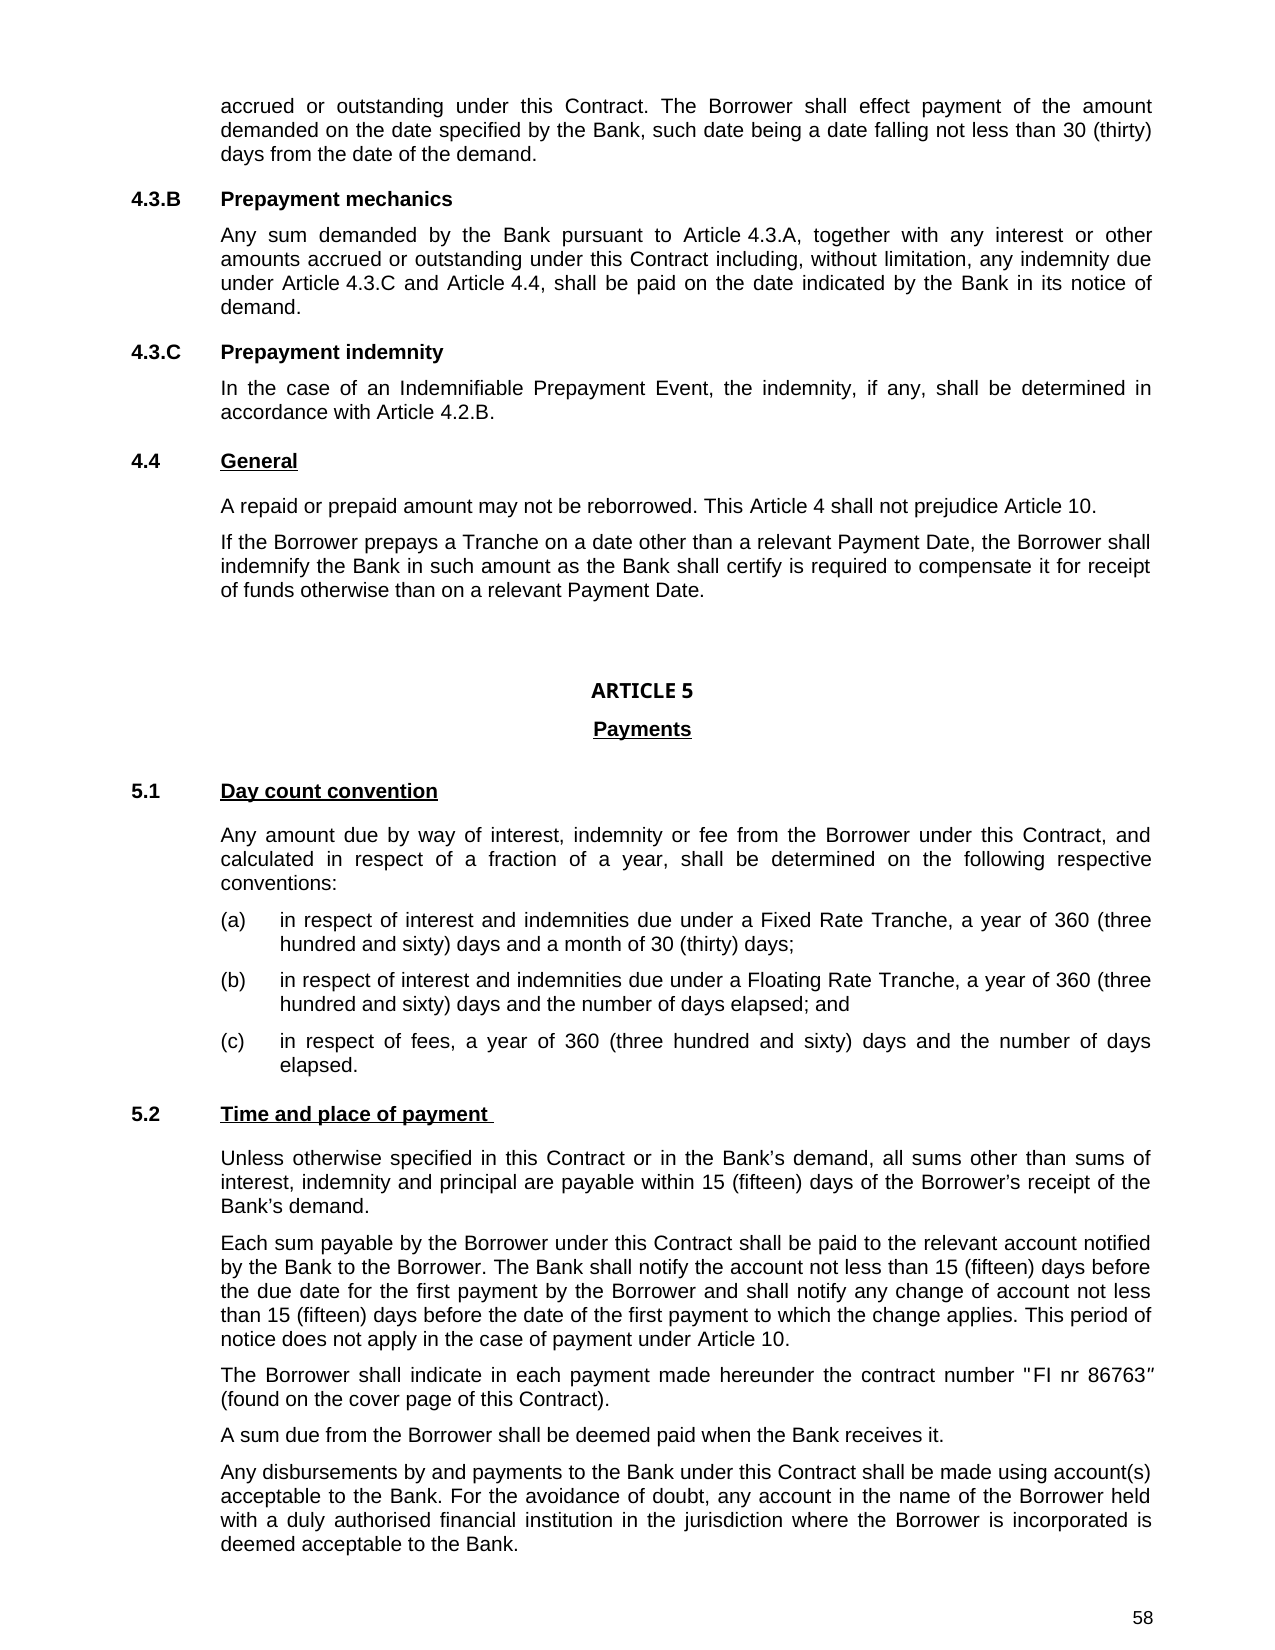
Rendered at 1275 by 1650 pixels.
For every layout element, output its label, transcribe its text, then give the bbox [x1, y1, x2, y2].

text A sum due from the Borrower shall be deemed paid when the Bank receives it. [220, 1423, 1153, 1447]
list in respect of interest and indemnities due under a Floating Rate Tranche, a year of 360 (three hundred and sixty) days and the number of days elapsed; and [220, 968, 1153, 1016]
text Any disbursements by and payments to the Bank under this Contract shall be made using account(s) acceptable to the Bank. For the avoidance of doubt, any account in the name of the Borrower held with a duly authorised financial institution in the jurisdiction where the Borrower is incorporated is deemed acceptable to the Bank. [220, 1460, 1153, 1556]
title Payments [131, 717, 1153, 741]
subtitle Time and place of payment [131, 1101, 1153, 1125]
subtitle General [131, 449, 1153, 473]
list in respect of interest and indemnities due under a Fixed Rate Tranche, a year of 360 (three hundred and sixty) days and a month of 30 (thirty) days; [220, 908, 1153, 956]
text Any amount due by way of interest, indemnity or fee from the Borrower under this Contract, and calculated in respect of a fraction of a year, shall be determined on the following respective conventions: [220, 823, 1153, 895]
subtitle Day count convention [131, 778, 1153, 802]
text If the Borrower prepays a Tranche on a date other than a relevant Payment Date, the Borrower shall indemnify the Bank in such amount as the Bank shall certify is required to compensate it for receipt of funds otherwise than on a relevant Payment Date. [220, 530, 1153, 602]
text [220, 94, 1153, 166]
text Unless otherwise specified in this Contract or in the Bank’s demand, all sums other than sums of interest, indemnity and principal are payable within 15 (fifteen) days of the Borrower’s receipt of the Bank’s demand. [220, 1146, 1153, 1218]
subtitle Prepayment indemnity [131, 339, 1153, 363]
list in respect of fees, a year of 360 (three hundred and sixty) days and the number of days elapsed. [220, 1028, 1153, 1076]
subtitle Prepayment mechanics [131, 186, 1153, 210]
text The Borrower shall indicate in each payment made hereunder the contract number "FI nr 86763" (found on the cover page of this Contract). [220, 1363, 1153, 1411]
